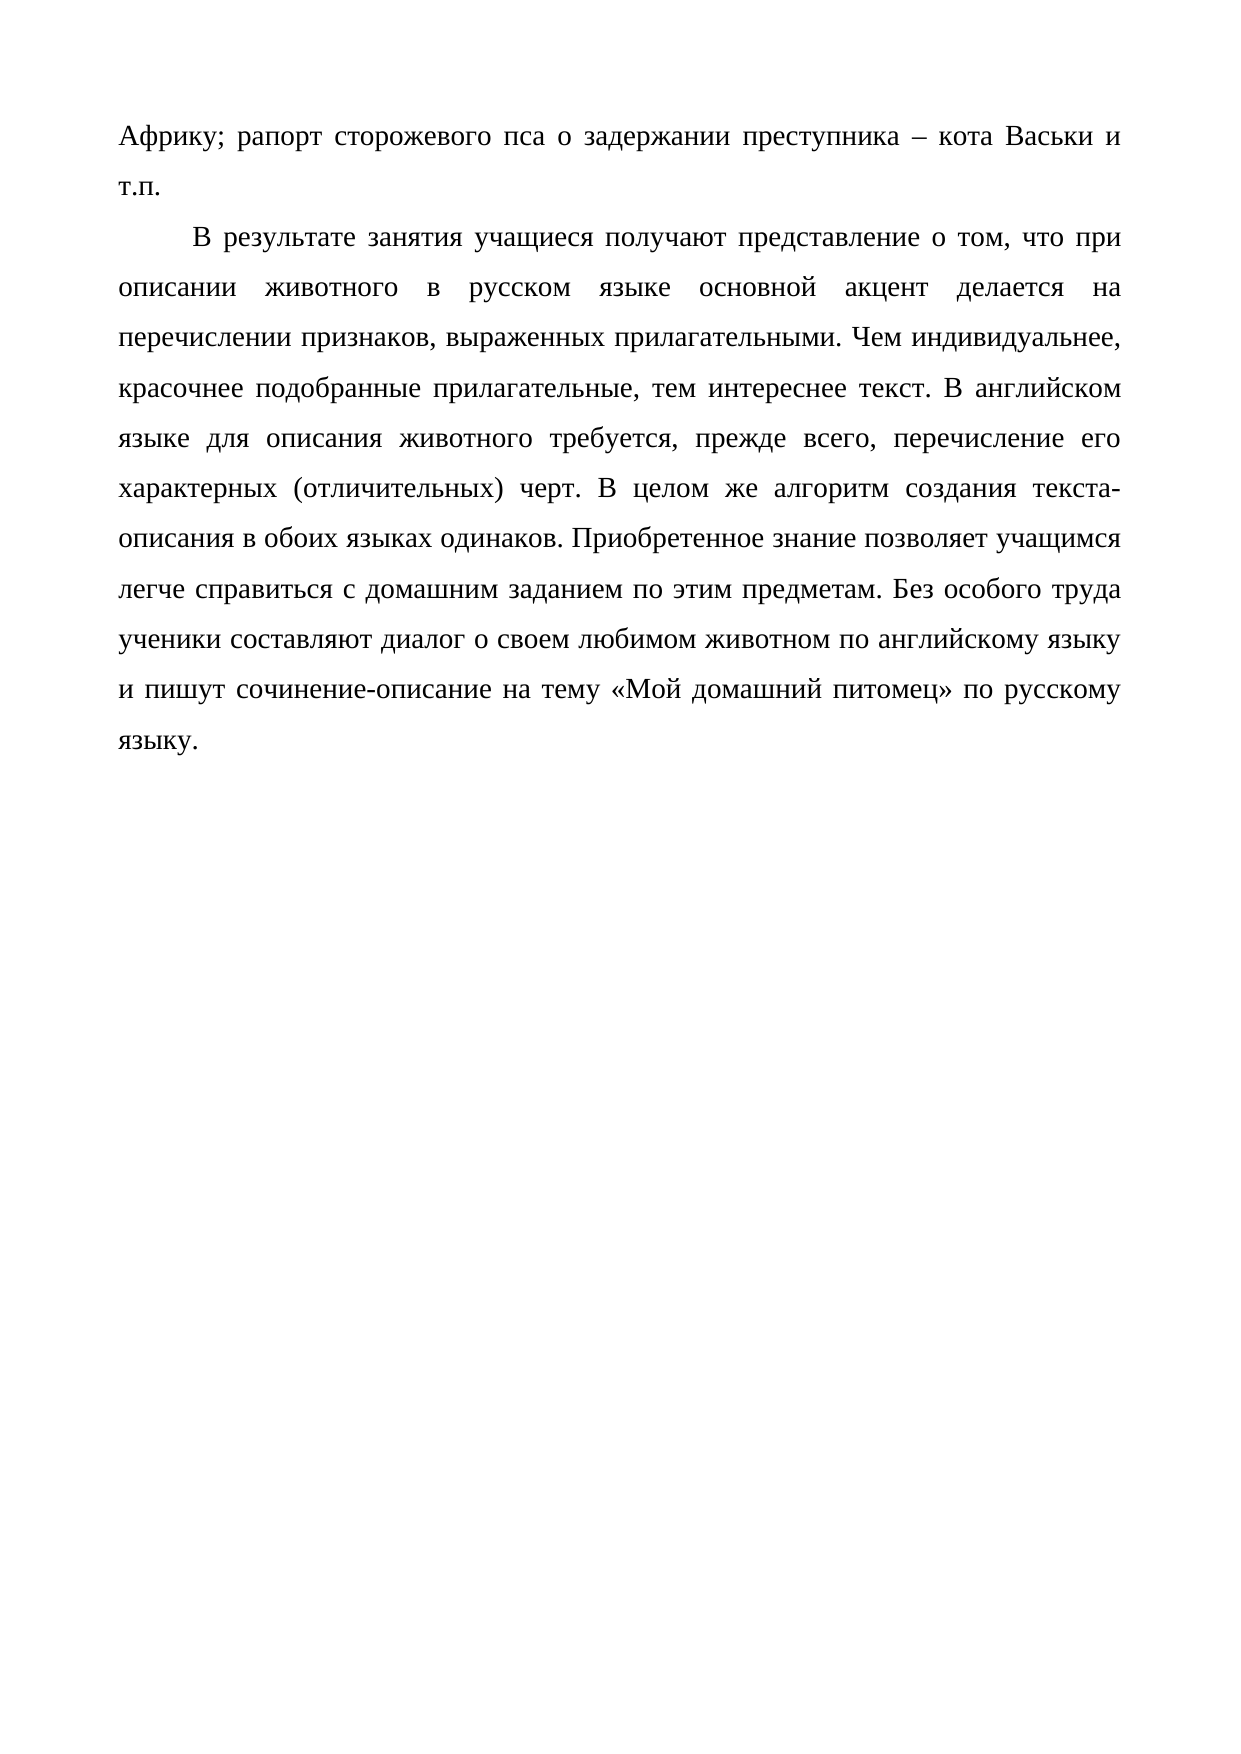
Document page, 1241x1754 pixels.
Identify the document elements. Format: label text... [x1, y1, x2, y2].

text В результате занятия учащиеся получают представление о том, что при описании животного в русском языке основной акцент делается на перечислении признаков, выраженных прилагательными. Чем индивидуальнее, красочнее подобранные прилагательные, тем интереснее текст. В английском языке для описания животного требуется, прежде всего, перечисление его характерных (отличительных) черт. В целом же алгоритм создания текста-описания в обоих языках одинаков. Приобретенное знание позволяет учащимся легче справиться с домашним заданием по этим предметам. Без особого труда ученики составляют диалог о своем любимом животном по английскому языку и пишут сочинение-описание на тему «Мой домашний питомец» по русскому языку. [118, 219, 1122, 755]
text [118, 118, 1122, 202]
